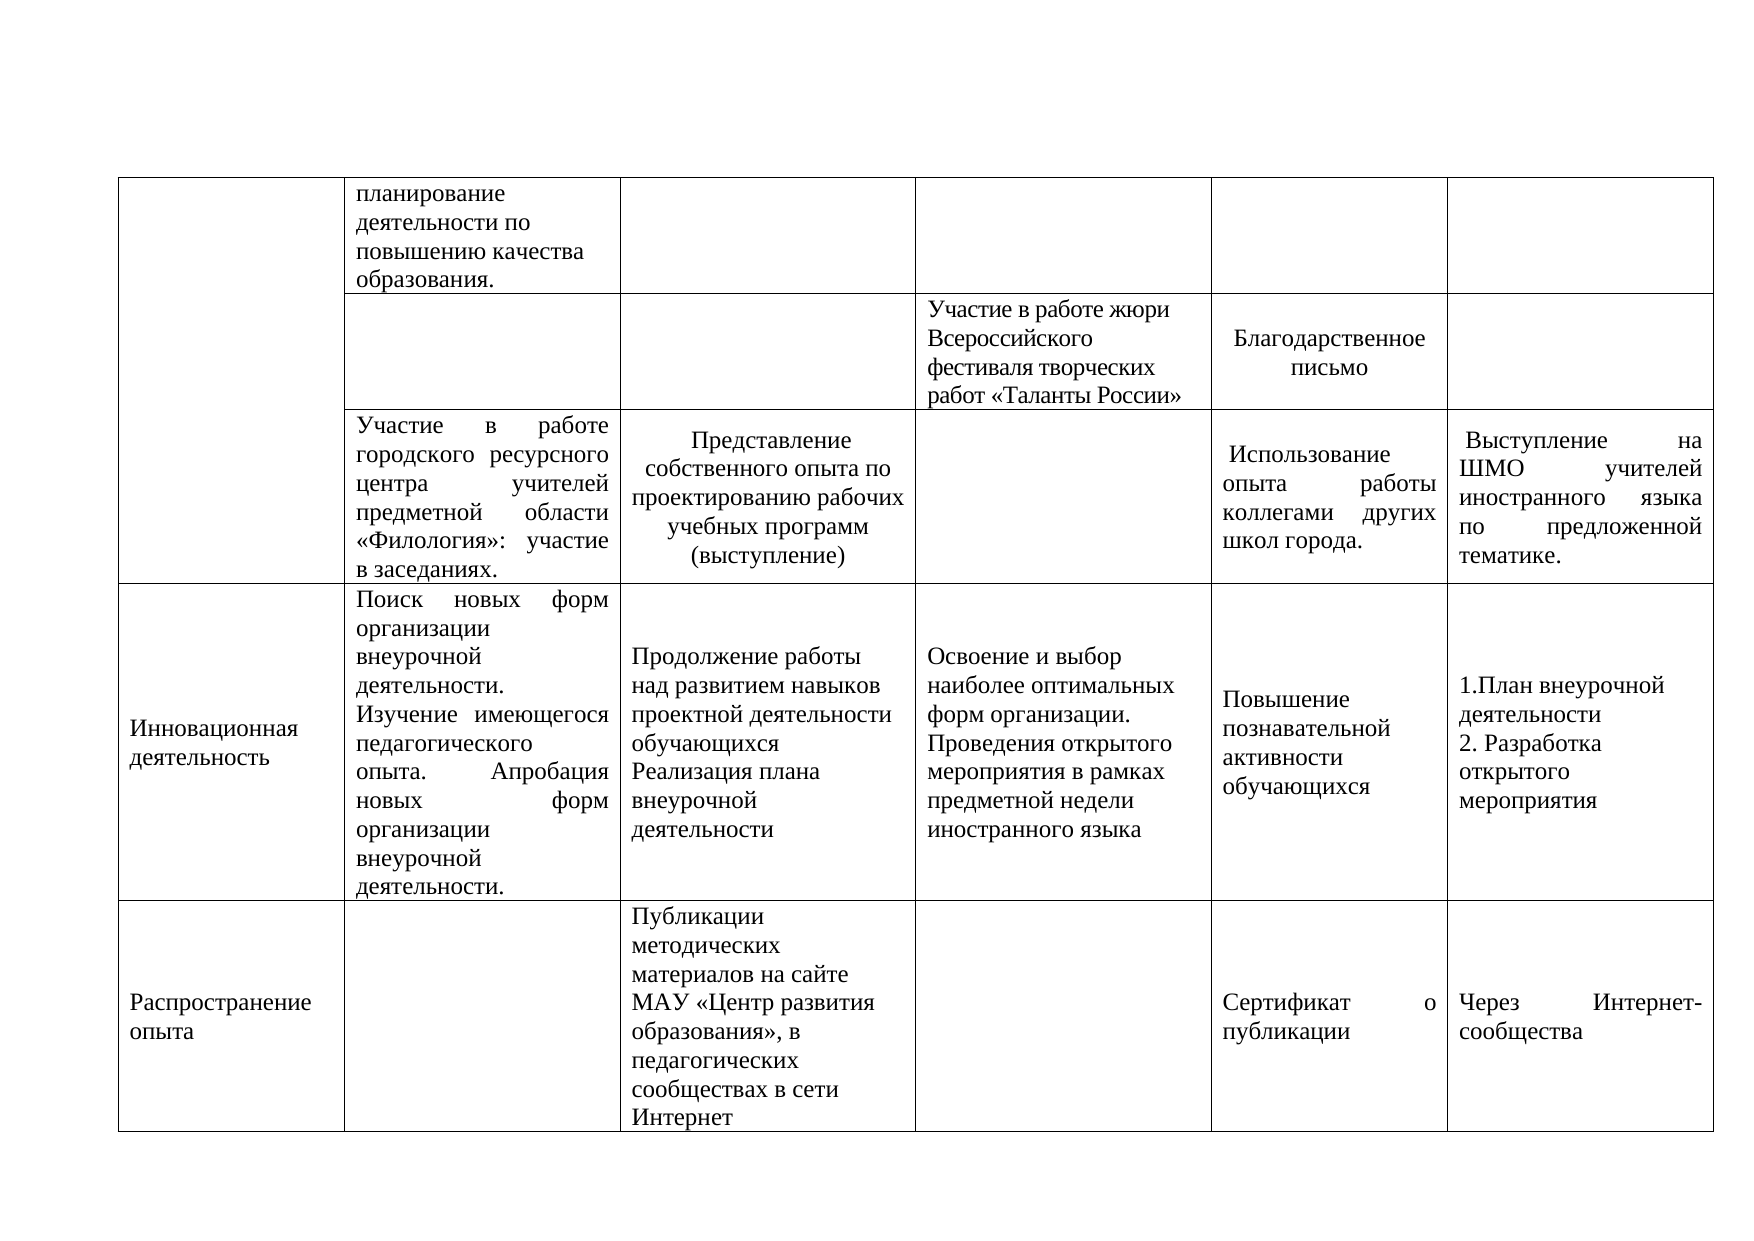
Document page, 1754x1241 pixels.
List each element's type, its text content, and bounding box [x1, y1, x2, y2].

table_cell Выступление на ШМО учителей иностранного языка по предложенной тематике. [1448, 410, 1713, 583]
table_cell Освоение и выбор наиболее оптимальных форм организации. Проведения открытого мероприятия в рамках предметной недели иностранного языка [916, 584, 1211, 900]
table_cell Участие в работе городского ресурсного центра учителей предметной области «Филология»: участие в заседаниях. [345, 410, 620, 583]
table_cell Продолжение работы над развитием навыков проектной деятельности обучающихся Реализация плана внеурочной деятельности [621, 584, 915, 900]
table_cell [1212, 178, 1447, 293]
table_cell Участие в работе жюри Всероссийского фестиваля творческих работ «Таланты России» [916, 294, 1211, 409]
table_cell Публикации методических материалов на сайте МАУ «Центр развития образования», в педагогических сообществах в сети Интернет [621, 901, 915, 1131]
table_cell [621, 294, 915, 409]
table_cell 1.План внеурочной деятельности 2. Разработка открытого мероприятия [1448, 584, 1713, 900]
table_cell Повышение познавательной активности обучающихся [1212, 584, 1447, 900]
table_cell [916, 178, 1211, 293]
table_cell [916, 410, 1211, 583]
table_cell [345, 294, 620, 409]
table_cell [916, 901, 1211, 1131]
table_cell Через Интернет-сообщества [1448, 901, 1713, 1131]
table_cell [621, 178, 915, 293]
table_cell Представление собственного опыта по проектированию рабочих учебных программ (выступление) [621, 410, 915, 583]
table_cell Инновационная деятельность [119, 584, 344, 900]
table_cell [345, 178, 620, 293]
table_cell Сертификат о публикации [1212, 901, 1447, 1131]
table_cell Использование опыта работы коллегами других школ города. [1212, 410, 1447, 583]
table_cell Благодарственное письмо [1212, 294, 1447, 409]
table_cell [1448, 294, 1713, 409]
table_cell Поиск новых форм организации внеурочной деятельности. Изучение имеющегося педагогического опыта. Апробация новых форм организации внеурочной деятельности. [345, 584, 620, 900]
table_cell [345, 901, 620, 1131]
table_cell Распространение опыта [119, 901, 344, 1131]
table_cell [1448, 178, 1713, 293]
